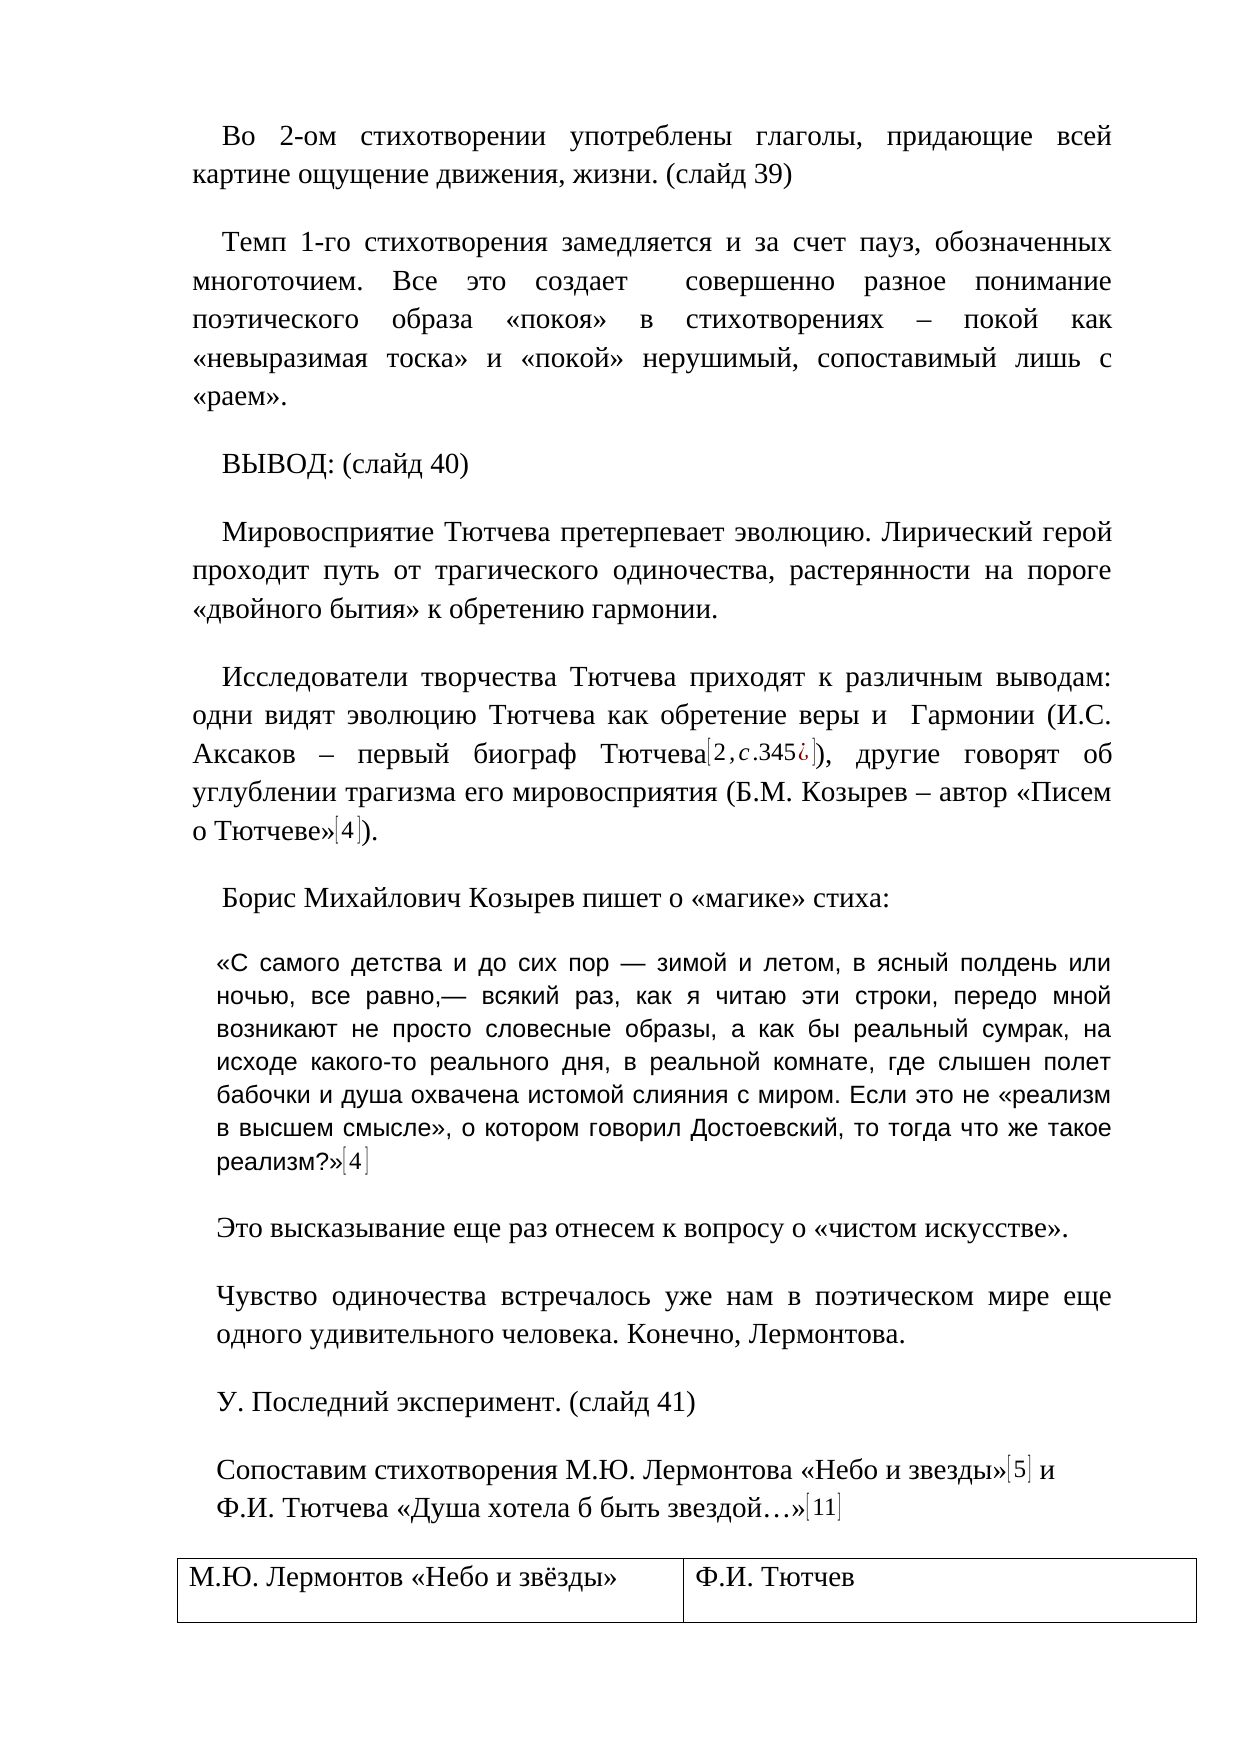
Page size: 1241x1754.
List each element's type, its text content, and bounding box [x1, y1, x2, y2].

text У. Последний эксперимент. (слайд 41) [216, 1384, 1113, 1418]
text Исследователи творчества Тютчева приходят к различным выводам: одни видят эволюцию Тютчева как обретение веры и Гармонии (И.С. Аксаков – первый биограф Тютчева), другие говорят об углублении трагизма его мировосприятия (Б.М. Козырев – автор «Писем о Тютчеве»). [192, 659, 1113, 846]
text Мировосприятие Тютчева претерпевает эволюцию. Лирический герой проходит путь от трагического одиночества, растерянности на пороге «двойного бытия» к обретению гармонии. [192, 514, 1113, 624]
text Борис Михайлович Козырев пишет о «магике» стиха: [192, 881, 1113, 914]
text Это высказывание еще раз отнесем к вопросу о «чистом искусстве». [216, 1210, 1113, 1244]
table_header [178, 1559, 683, 1622]
text Сопоставим стихотворения М.Ю. Лермонтова «Небо и звезды» и Ф.И. Тютчева «Душа хотела б быть звездой…» [216, 1452, 1113, 1524]
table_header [684, 1559, 1196, 1622]
text Чувство одиночества встречалось уже нам в поэтическом мире еще одного удивительного человека. Конечно, Лермонтова. [216, 1278, 1113, 1350]
text ВЫВОД: (слайд 40) [192, 446, 1113, 480]
text «С самого детства и до сих пор — зимой и летом, в ясный полдень или ночью, все равно,— всякий раз, как я читаю эти строки, передо мной возникают не просто словесные образы, а как бы реальный сумрак, на исходе какого-то реального дня, в реальной комнате, где слышен полет бабочки и душа охвачена истомой слияния с миром. Если это не «реализм в высшем смысле», о котором говорил Достоевский, то тогда что же такое реализм?» [216, 948, 1113, 1177]
text Темп 1-го стихотворения замедляется и за счет пауз, обозначенных многоточием. Все это создает совершенно разное понимание поэтического образа «покоя» в стихотворениях – покой как «невыразимая тоска» и «покой» нерушимый, сопоставимый лишь с «раем». [192, 224, 1113, 412]
text Во 2-ом стихотворении употреблены глаголы, придающие всей картине ощущение движения, жизни. (слайд 39) [192, 118, 1113, 190]
